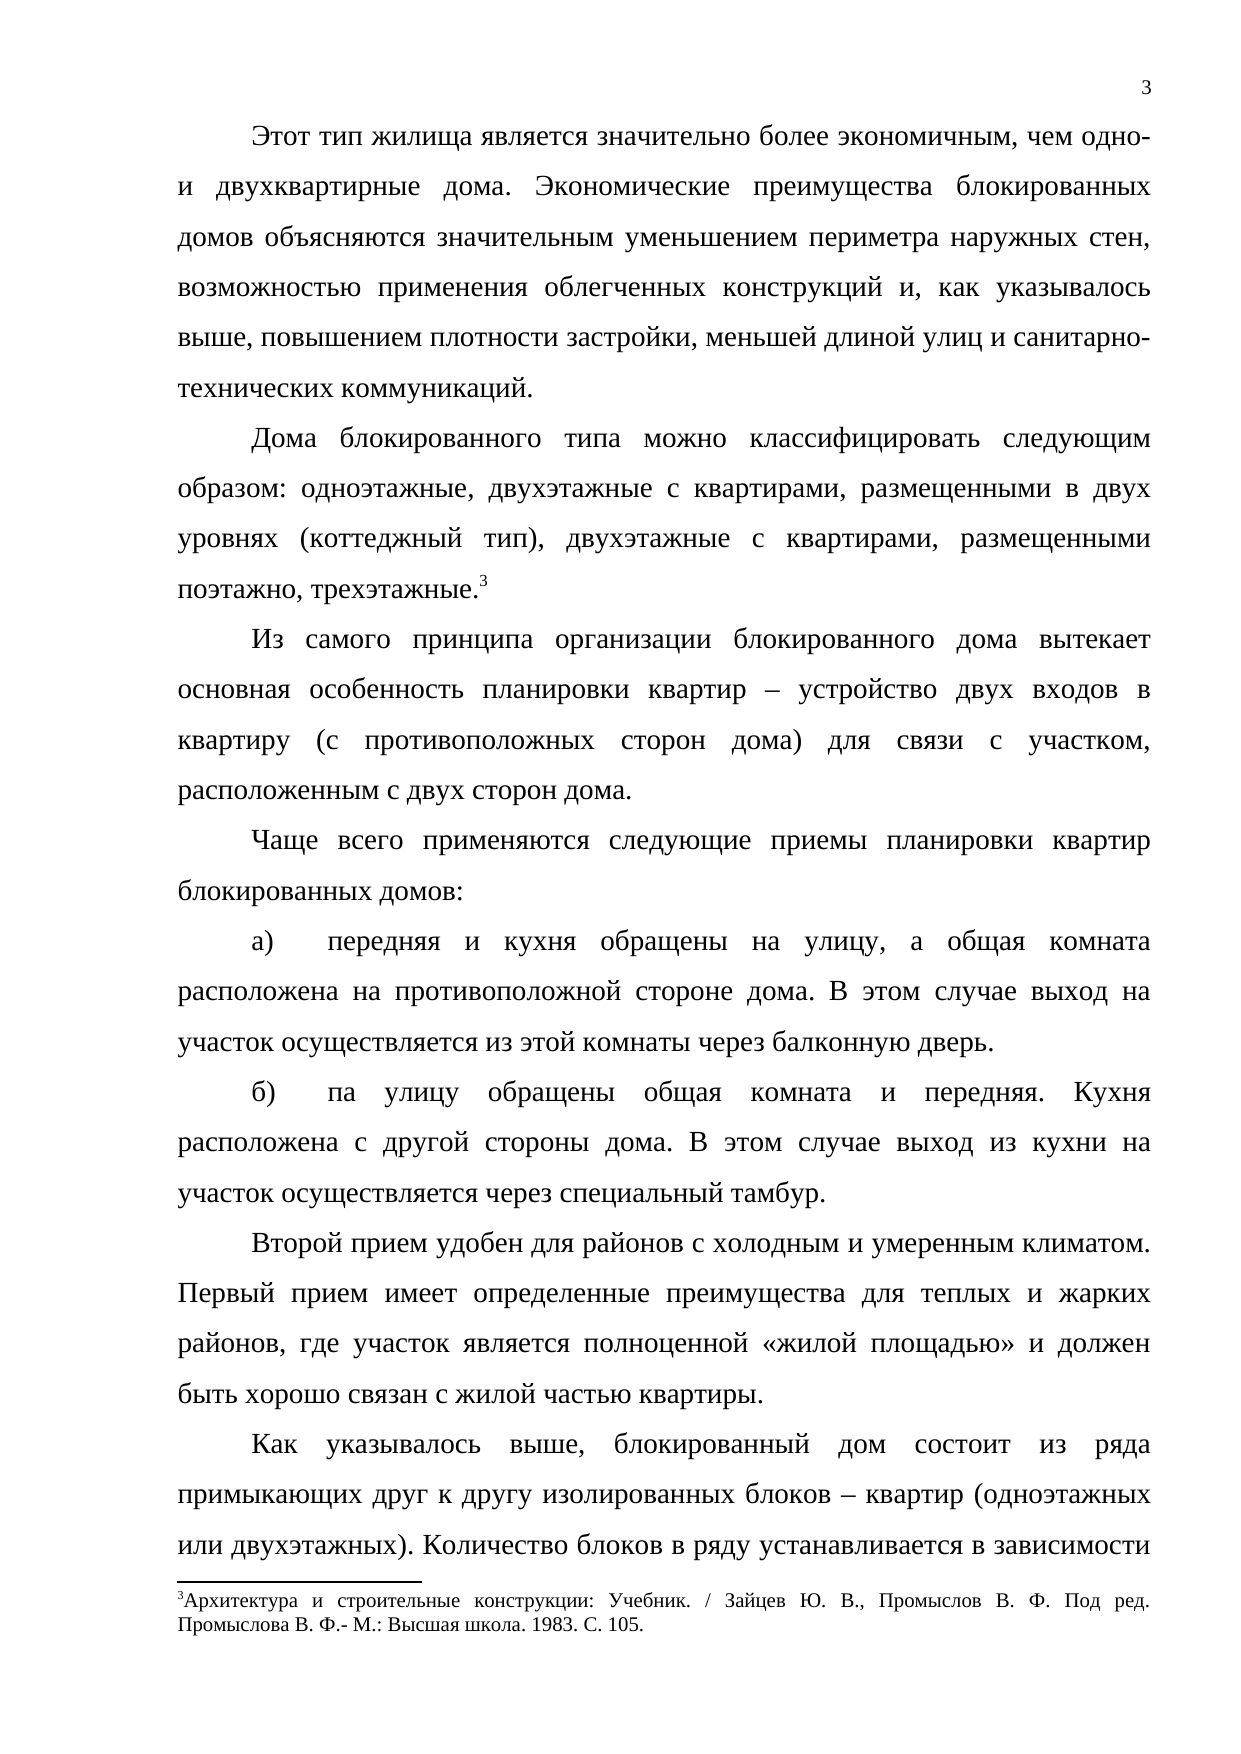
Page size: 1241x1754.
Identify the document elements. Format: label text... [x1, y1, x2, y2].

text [177, 1426, 1152, 1560]
text а) передняя и кухня обращены на улицу, а общая комната расположена на противоположной стороне дома. В этом случае выход на участок осуществляется из этой комнаты через балконную дверь. [177, 923, 1152, 1057]
text Из самого принципа организации блокированного дома вытекает основная особенность планировки квартир – устройство двух входов в квартиру (с противоположных сторон дома) для связи с участком, расположенным с двух сторон дома. [177, 621, 1152, 806]
text Чаще всего применяются следующие приемы планировки квартир блокированных домов: [177, 822, 1152, 906]
text Дома блокированного типа можно классифицировать следующим образом: одноэтажные, двухэтажные с квартирами, размещенными в двух уровнях (коттеджный тип), двухэтажные с квартирами, размещенными поэтажно, трехэтажные. [177, 420, 1152, 604]
text б) па улицу обращены общая комната и передняя. Кухня расположена с другой стороны дома. В этом случае выход из кухни на участок осуществляется через специальный тамбур. [177, 1074, 1152, 1208]
text Этот тип жилища является значительно более экономичным, чем одно- и двухквартирные дома. Экономические преимущества блокированных домов объясняются значительным уменьшением периметра наружных стен, возможностью применения облегченных конструкций и, как указывалось выше, повышением плотности застройки, меньшей длиной улиц и санитарно-технических коммуникаций. [177, 118, 1152, 403]
text Второй прием удобен для районов с холодным и умеренным климатом. Первый прием имеет определенные преимущества для теплых и жарких районов, где участок является полноценной «жилой площадью» и должен быть хорошо связан с жилой частью квартиры. [177, 1225, 1152, 1409]
